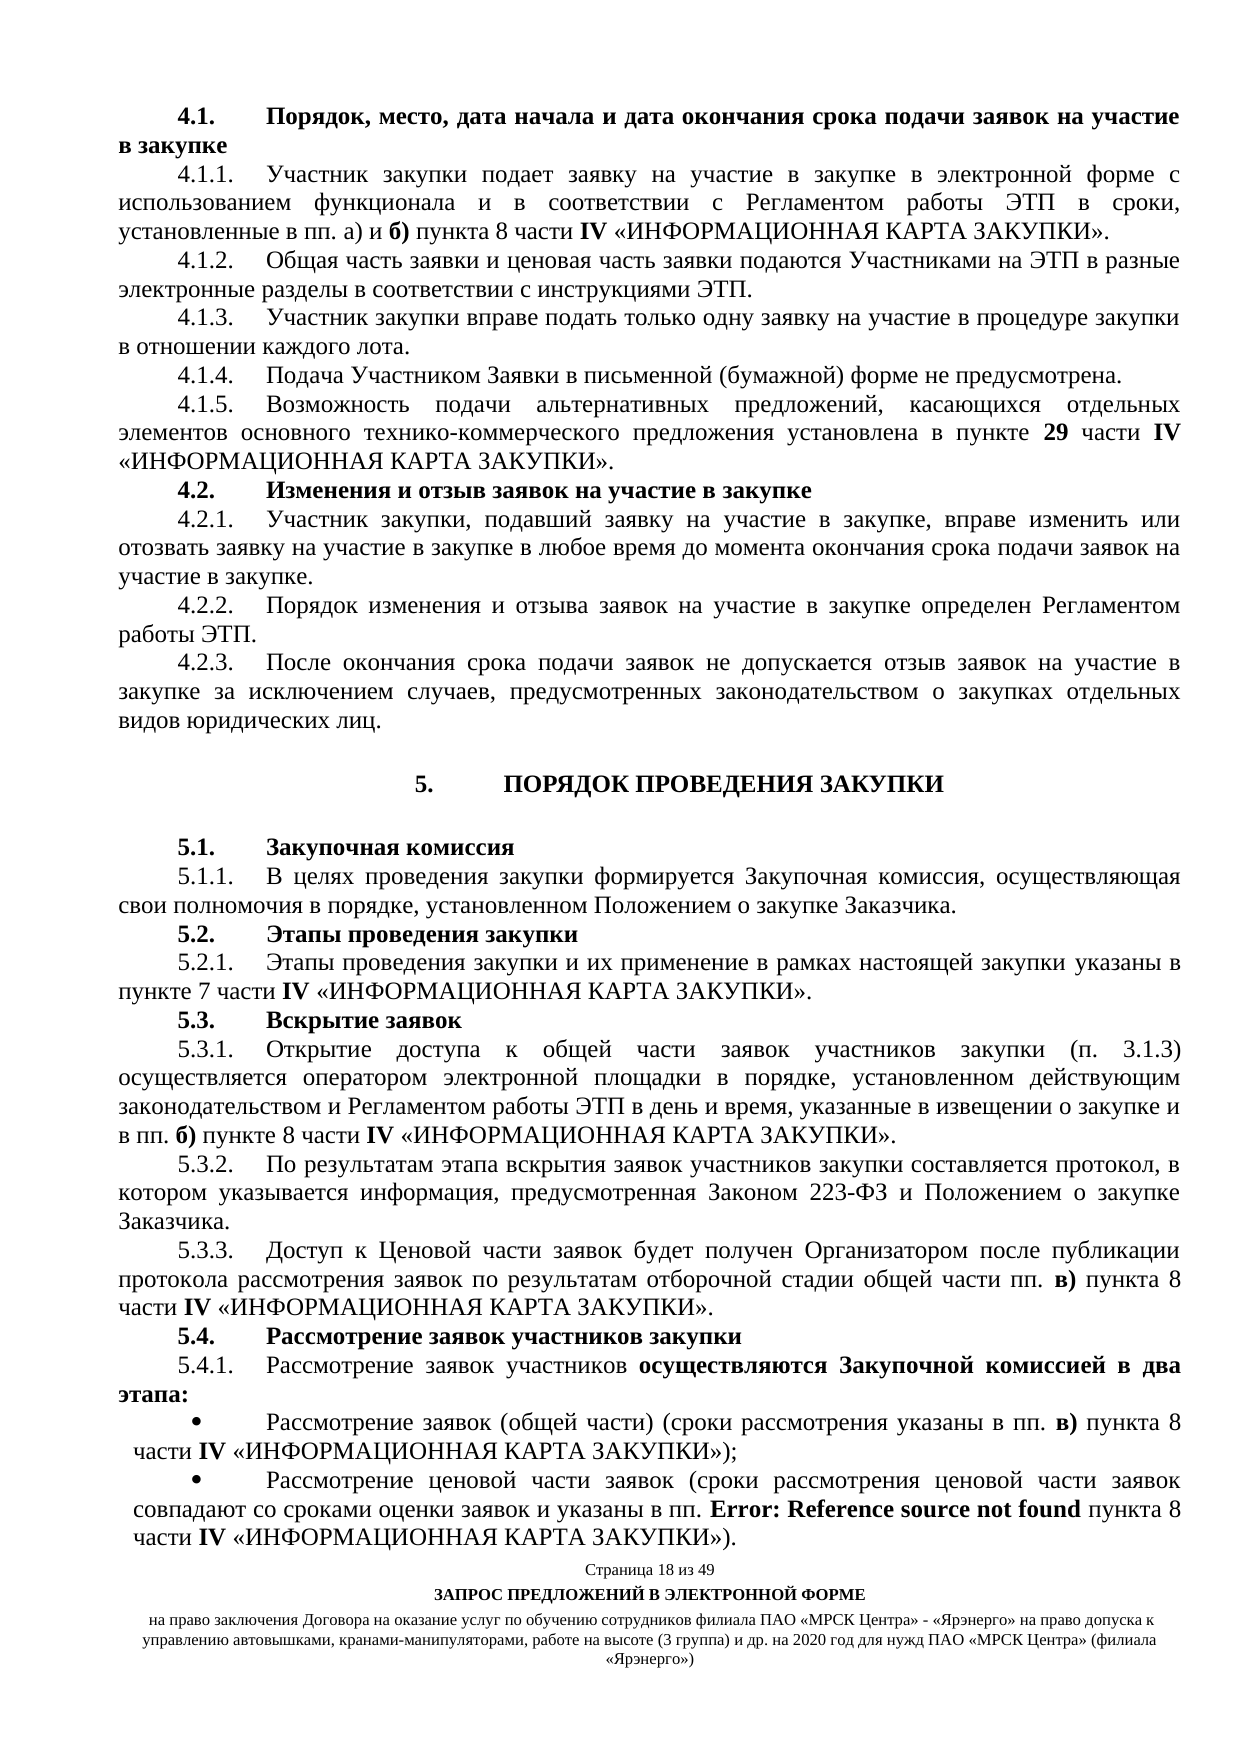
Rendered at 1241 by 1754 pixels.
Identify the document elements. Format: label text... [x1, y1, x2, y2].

subtitle Доступ к Ценовой части заявок будет получен Организатором после публикации протокола рассмотрения заявок по результатам отборочной стадии общей части пп. в) пункта 8 части IV «ИНФОРМАЦИОННАЯ КАРТА ЗАКУПКИ». [118, 1235, 1181, 1321]
subtitle Вскрытие заявок [118, 1005, 1181, 1034]
subtitle Порядок, место, дата начала и дата окончания срока подачи заявок на участие в закупке [118, 101, 1181, 159]
subtitle Общая часть заявки и ценовая часть заявки подаются Участниками на ЭТП в разные электронные разделы в соответствии с инструкциями ЭТП. [118, 245, 1181, 302]
subtitle Этапы проведения закупки [118, 919, 1181, 947]
subtitle Закупочная комиссия [118, 832, 1181, 861]
subtitle По результатам этапа вскрытия заявок участников закупки составляется протокол, в котором указывается информация, предусмотренная Законом 223-ФЗ и Положением о закупке Заказчика. [118, 1149, 1181, 1235]
subtitle Этапы проведения закупки и их применение в рамках настоящей закупки указаны в пункте 7 части IV «ИНФОРМАЦИОННАЯ КАРТА ЗАКУПКИ». [118, 947, 1181, 1005]
subtitle Порядок изменения и отзыва заявок на участие в закупке определен Регламентом работы ЭТП. [118, 590, 1181, 647]
subtitle Рассмотрение заявок (общей части) (сроки рассмотрения указаны в пп. в) пункта 8 части IV «ИНФОРМАЦИОННАЯ КАРТА ЗАКУПКИ»); [133, 1407, 1181, 1465]
subtitle Участник закупки, подавший заявку на участие в закупке, вправе изменить или отозвать заявку на участие в закупке в любое время до момента окончания срока подачи заявок на участие в закупке. [118, 504, 1181, 590]
subtitle Рассмотрение заявок участников осуществляются Закупочной комиссией в два этапа: [118, 1350, 1181, 1407]
subtitle В целях проведения закупки формируется Закупочная комиссия, осуществляющая свои полномочия в порядке, установленном Положением о закупке Заказчика. [118, 861, 1181, 919]
subtitle Возможность подачи альтернативных предложений, касающихся отдельных элементов основного технико-коммерческого предложения установлена в пункте 29 части IV «ИНФОРМАЦИОННАЯ КАРТА ЗАКУПКИ». [118, 389, 1181, 475]
subtitle Рассмотрение заявок участников закупки [118, 1321, 1181, 1350]
subtitle После окончания срока подачи заявок не допускается отзыв заявок на участие в закупке за исключением случаев, предусмотренных законодательством о закупках отдельных видов юридических лиц. [118, 647, 1181, 734]
subtitle Изменения и отзыв заявок на участие в закупке [118, 475, 1181, 504]
subtitle Открытие доступа к общей части заявок участников закупки (п. 3.1.3) осуществляется оператором электронной площадки в порядке, установленном действующим законодательством и Регламентом работы ЭТП в день и время, указанные в извещении о закупке и в пп. б) пункте 8 части IV «ИНФОРМАЦИОННАЯ КАРТА ЗАКУПКИ». [118, 1034, 1181, 1149]
subtitle Участник закупки вправе подать только одну заявку на участие в процедуре закупки в отношении каждого лота. [118, 302, 1181, 360]
subtitle Подача Участником Заявки в письменной (бумажной) форме не предусмотрена. [118, 360, 1181, 389]
subtitle ПОРЯДОК ПРОВЕДЕНИЯ ЗАКУПКИ [118, 769, 1181, 797]
subtitle Участник закупки подает заявку на участие в закупке в электронной форме с использованием функционала и в соответствии с Регламентом работы ЭТП в сроки, установленные в пп. а) и б) пункта 8 части IV «ИНФОРМАЦИОННАЯ КАРТА ЗАКУПКИ». [118, 159, 1181, 245]
